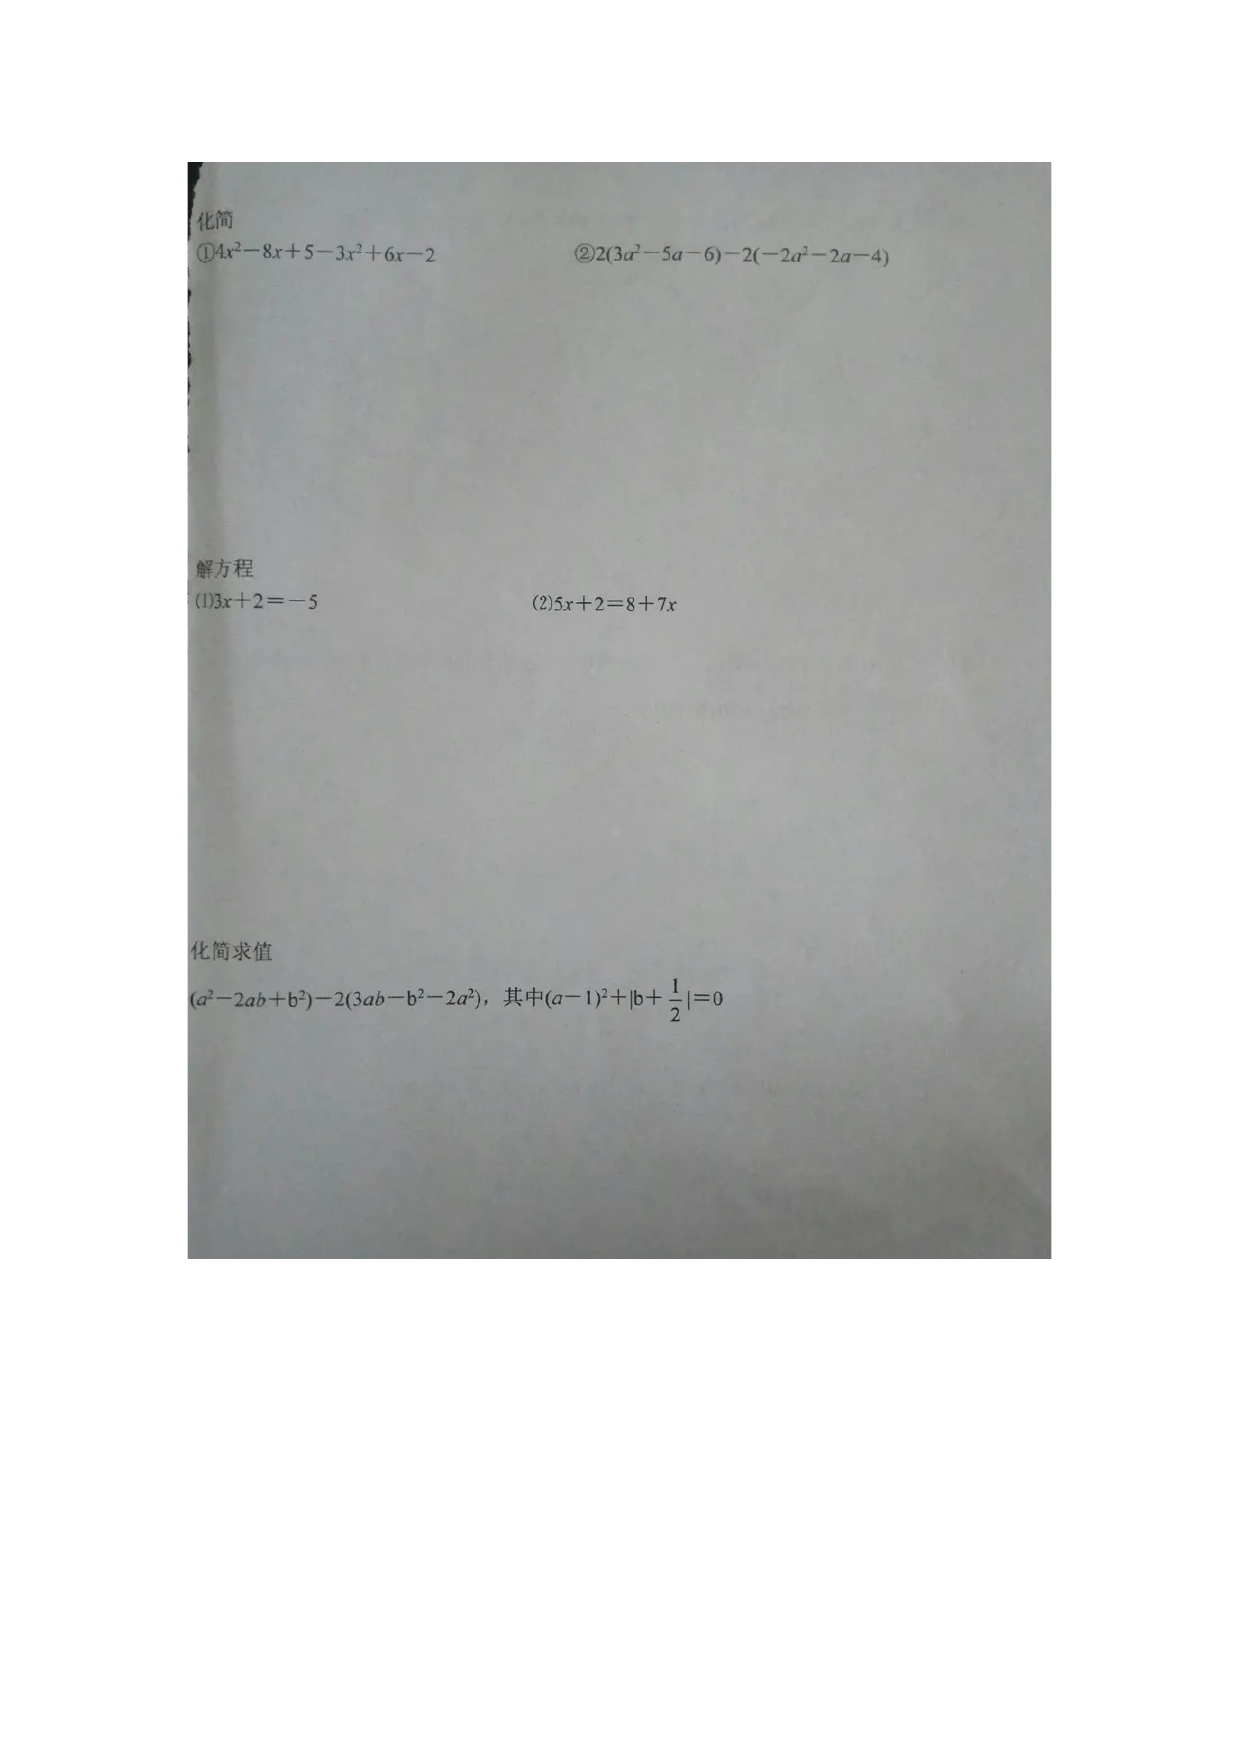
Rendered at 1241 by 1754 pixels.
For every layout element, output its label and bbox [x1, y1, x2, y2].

picture [187, 162, 1052, 1259]
